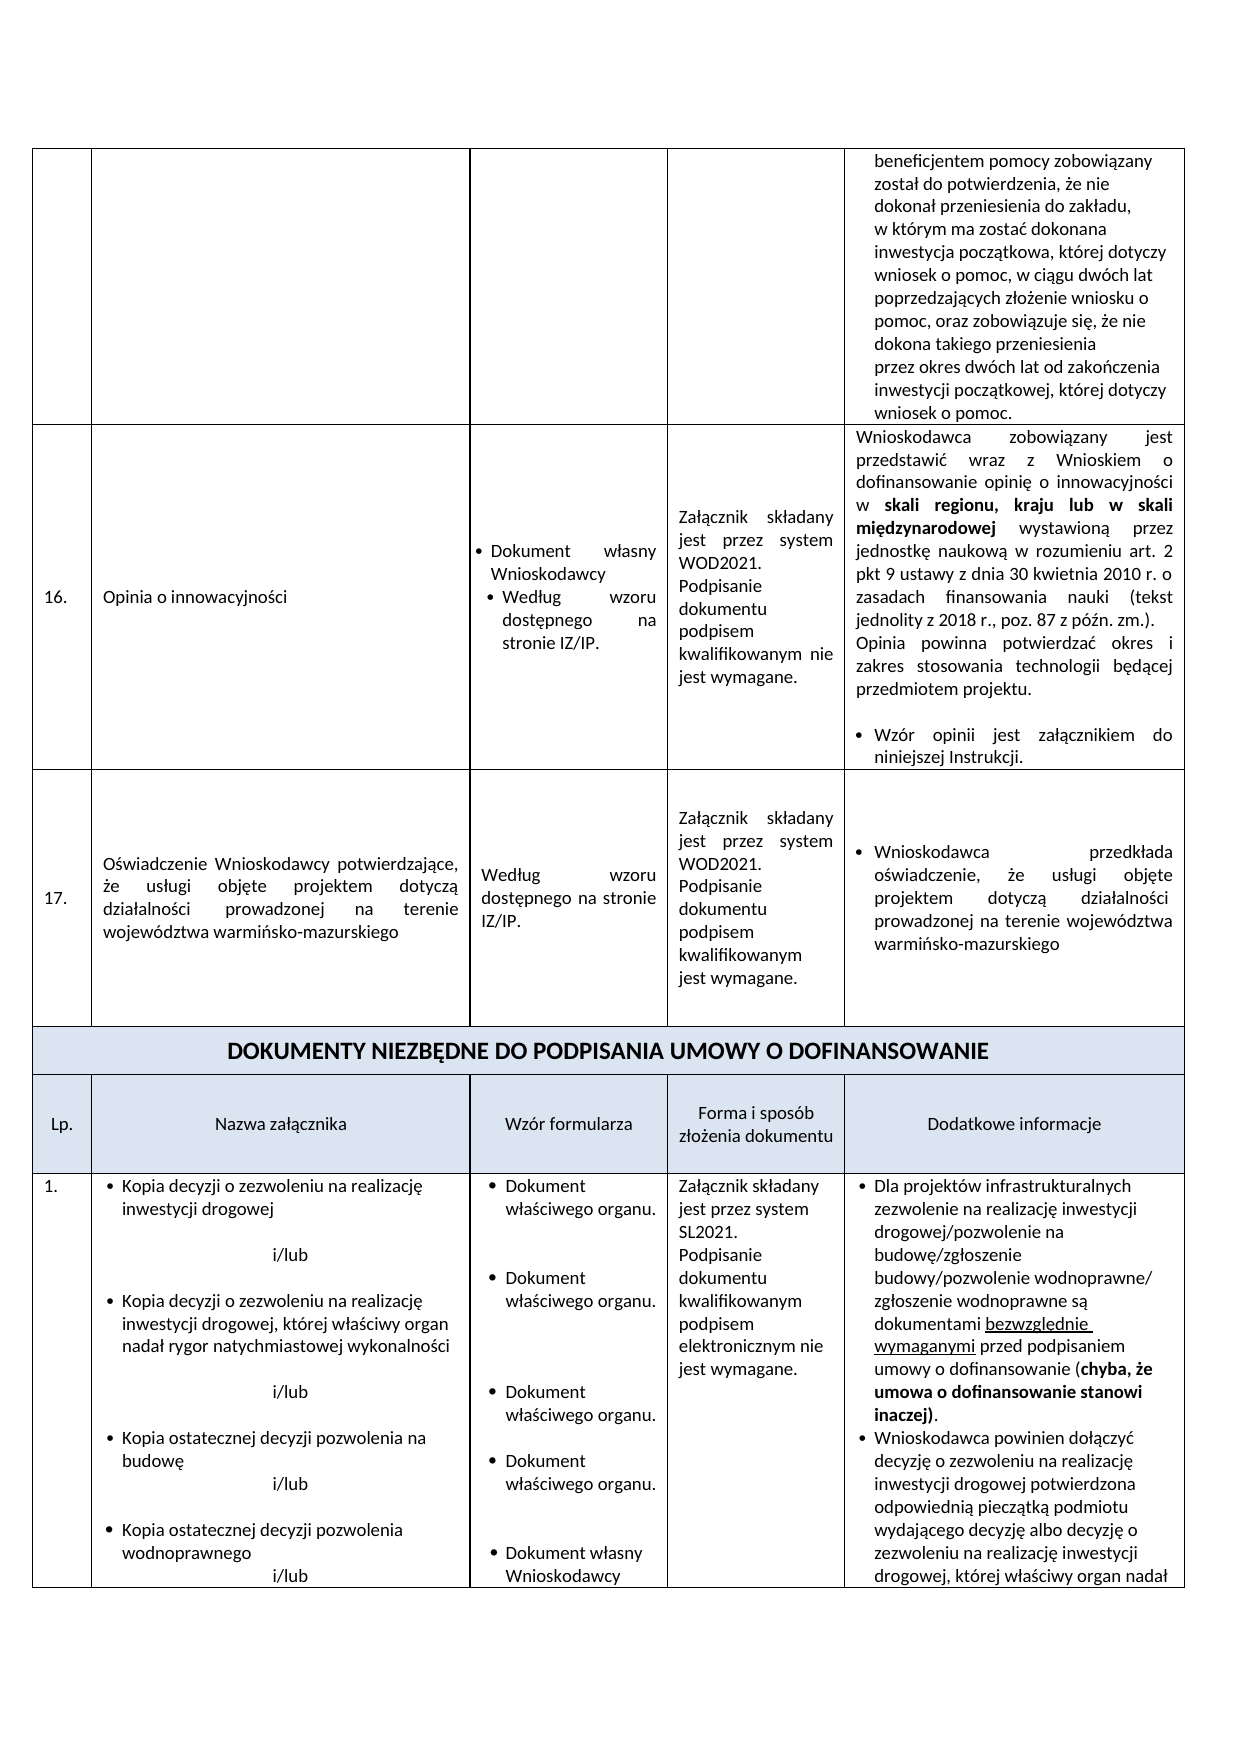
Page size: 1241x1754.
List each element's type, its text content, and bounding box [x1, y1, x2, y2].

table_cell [471, 1174, 667, 1587]
table_cell Załącznik składany jest przez system WOD2021. Podpisanie dokumentu podpisem kwalifikowanym nie jest wymagane. [668, 425, 844, 768]
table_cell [668, 1174, 844, 1587]
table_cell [471, 149, 667, 424]
table_cell Załącznik składany jest przez system WOD2021. Podpisanie dokumentu podpisem kwalifikowanym jest wymagane. [668, 770, 844, 1026]
table_cell Forma i sposób złożenia dokumentu [668, 1075, 844, 1173]
table_cell 1. [33, 1174, 91, 1587]
table_cell 15 [33, 149, 91, 424]
table_cell DOKUMENTY NIEZBĘDNE DO PODPISANIA UMOWY O DOFINANSOWANIE [33, 1027, 1184, 1074]
table_cell Nazwa załącznika [92, 1075, 469, 1173]
table_cell Opinia o innowacyjności [92, 425, 469, 768]
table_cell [668, 149, 844, 424]
table_cell Wnioskodawca przedkłada oświadczenie, że usługi objęte projektem dotyczą działalności prowadzonej na terenie województwa warmińsko-mazurskiego [845, 770, 1184, 1026]
table_cell Lp. [33, 1075, 91, 1173]
table_cell 17. [33, 770, 91, 1026]
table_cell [845, 1174, 1184, 1587]
table_cell Wzór formularza [471, 1075, 667, 1173]
table_cell Dodatkowe informacje [845, 1075, 1184, 1173]
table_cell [92, 149, 469, 424]
table_cell 16. [33, 425, 91, 768]
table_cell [845, 149, 1184, 424]
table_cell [92, 1174, 469, 1587]
table_cell Dokument własny Wnioskodawcy Według wzoru dostępnego na stronie IZ/IP. [471, 425, 667, 768]
table_cell Oświadczenie Wnioskodawcy potwierdzające, że usługi objęte projektem dotyczą działalności prowadzonej na terenie województwa warmińsko-mazurskiego [92, 770, 469, 1026]
table_cell Według wzoru dostępnego na stronie IZ/IP. [471, 770, 667, 1026]
table_cell Wnioskodawca zobowiązany jest przedstawić wraz z Wnioskiem o dofinansowanie opinię o innowacyjności w skali regionu, kraju lub w skali międzynarodowej wystawioną przez jednostkę naukową w rozumieniu art. 2 pkt 9 ustawy z dnia 30 kwietnia 2010 r. o zasadach finansowania nauki (tekst jednolity z 2018 r., poz. 87 z późn. zm.). Opinia powinna potwierdzać okres i zakres stosowania technologii będącej przedmiotem projektu. Wzór opinii jest załącznikiem do niniejszej Instrukcji. [845, 425, 1184, 768]
